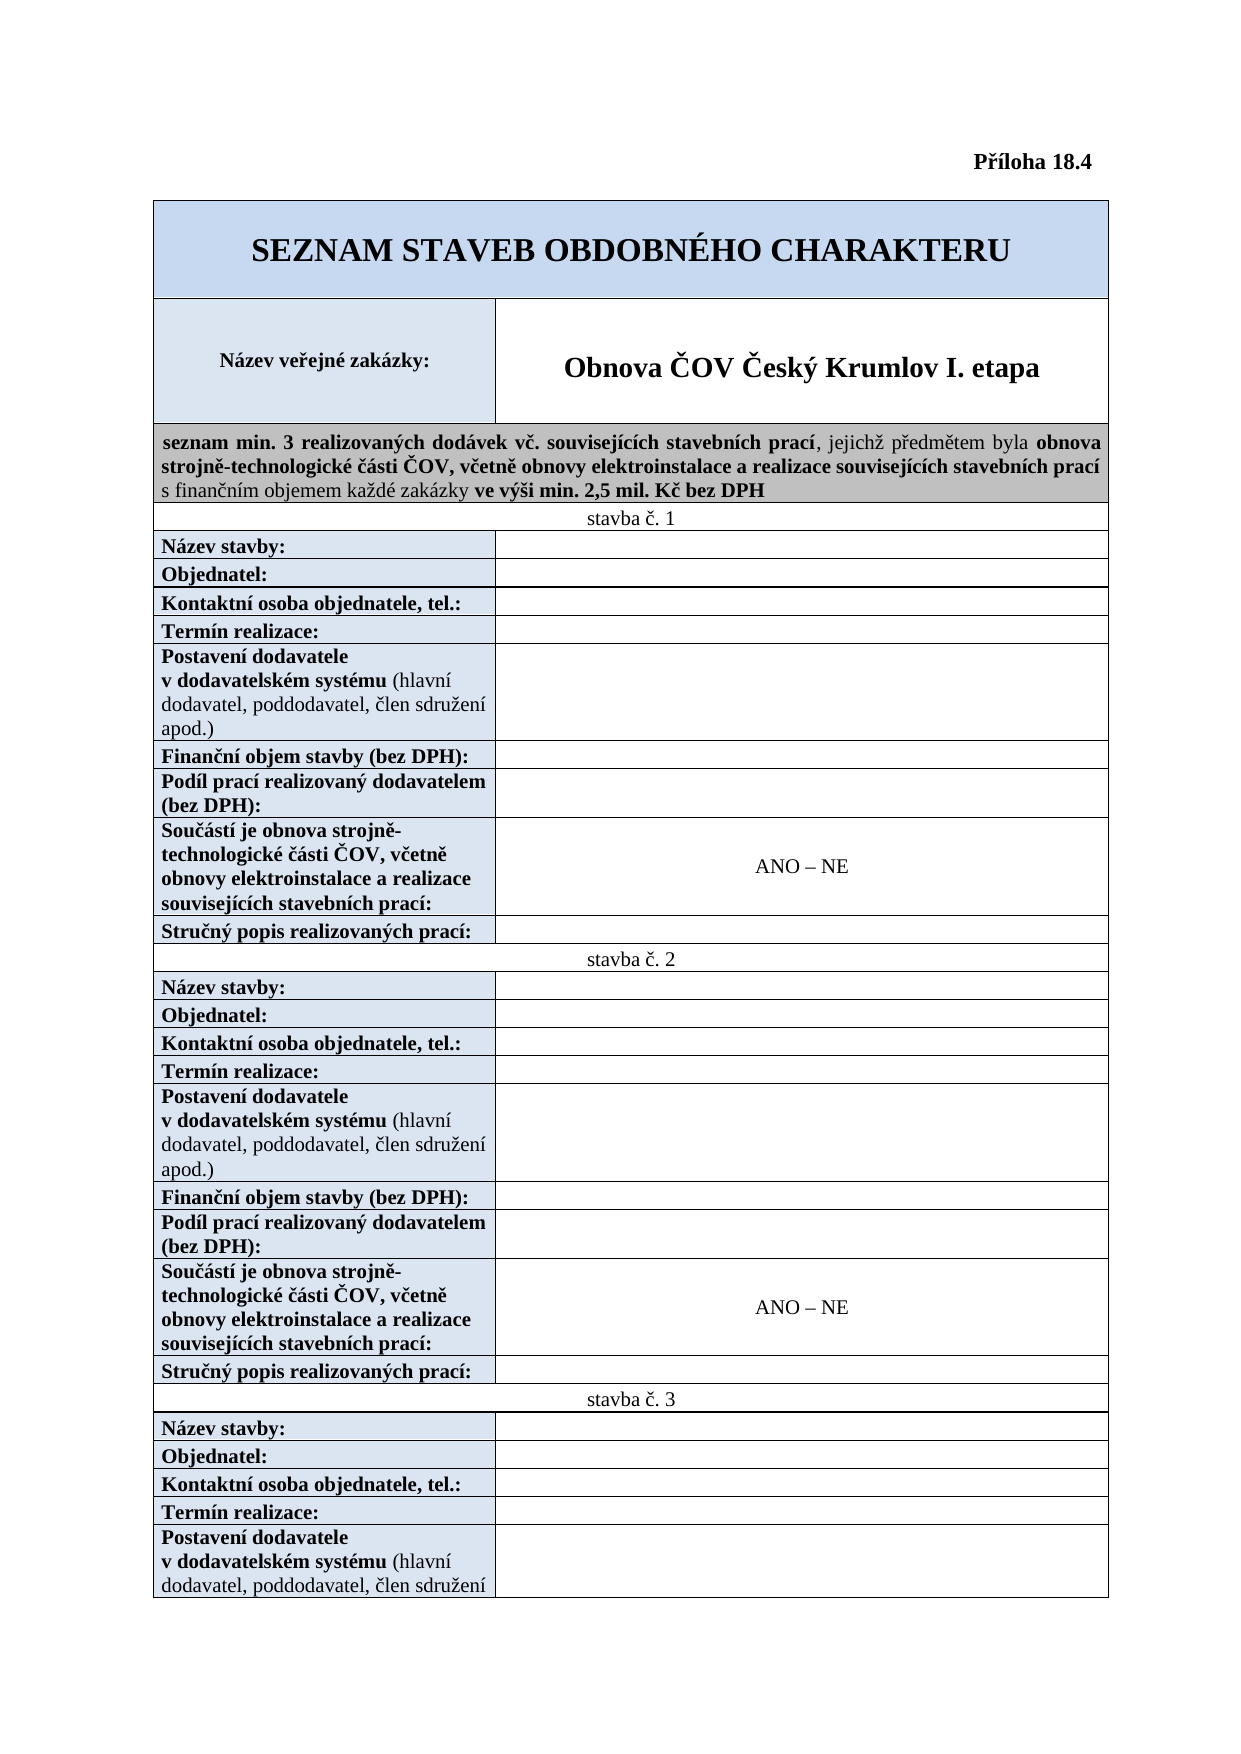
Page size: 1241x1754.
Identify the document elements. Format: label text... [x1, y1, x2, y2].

table_cell [496, 1441, 1108, 1468]
table_cell Finanční objem stavby (bez DPH): [154, 1182, 495, 1209]
table_cell [496, 616, 1108, 643]
table_cell Podíl prací realizovaný dodavatelem (bez DPH): [154, 769, 495, 817]
table_cell Objednatel: [154, 1441, 495, 1468]
table_cell [496, 1469, 1108, 1496]
table_cell stavba č. 3 [154, 1384, 1108, 1411]
table_header Seznam staveb obdobného charakteru [154, 201, 1108, 297]
table_cell [496, 1210, 1108, 1258]
table_cell Termín realizace: [154, 1497, 495, 1524]
table_cell Kontaktní osoba objednatele, tel.: [154, 588, 495, 614]
table_cell [496, 1056, 1108, 1083]
table_cell Název stavby: [154, 1413, 495, 1439]
table_cell ANO – NE [496, 818, 1108, 914]
table_cell [496, 559, 1108, 586]
table_cell [496, 1000, 1108, 1027]
table_cell Postavení dodavatele v dodavatelském systému (hlavní dodavatel, poddodavatel, člen sdružení apod.) [154, 644, 495, 740]
table_cell Termín realizace: [154, 616, 495, 643]
table_cell Název stavby: [154, 972, 495, 999]
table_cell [154, 1525, 495, 1597]
table_cell [496, 769, 1108, 817]
text Příloha 18.4 [148, 148, 1092, 174]
table_cell [496, 916, 1108, 943]
table_cell [496, 1028, 1108, 1055]
table_cell Postavení dodavatele v dodavatelském systému (hlavní dodavatel, poddodavatel, člen sdružení apod.) [154, 1084, 495, 1181]
table_cell [496, 588, 1108, 614]
table_cell [496, 1497, 1108, 1524]
table_cell [496, 1525, 1108, 1597]
table_cell Kontaktní osoba objednatele, tel.: [154, 1028, 495, 1055]
table_cell Stručný popis realizovaných prací: [154, 916, 495, 943]
table_cell Kontaktní osoba objednatele, tel.: [154, 1469, 495, 1496]
table_cell Název stavby: [154, 531, 495, 558]
table_cell stavba č. 2 [154, 944, 1108, 971]
table_cell [496, 1356, 1108, 1383]
table_cell Termín realizace: [154, 1056, 495, 1083]
table_cell Součástí je obnova strojně-technologické části ČOV, včetně obnovy elektroinstalace a realizace souvisejících stavebních prací: [154, 818, 495, 914]
table_cell ANO – NE [496, 1259, 1108, 1355]
table_cell Součástí je obnova strojně-technologické části ČOV, včetně obnovy elektroinstalace a realizace souvisejících stavebních prací: [154, 1259, 495, 1355]
table_cell Podíl prací realizovaný dodavatelem (bez DPH): [154, 1210, 495, 1258]
table_cell [496, 972, 1108, 999]
table_cell [496, 1413, 1108, 1439]
table_cell Stručný popis realizovaných prací: [154, 1356, 495, 1383]
table_cell [496, 1084, 1108, 1181]
table_cell [496, 1182, 1108, 1209]
table_cell Objednatel: [154, 559, 495, 586]
table_cell Finanční objem stavby (bez DPH): [154, 741, 495, 768]
table_cell seznam min. 3 realizovaných dodávek vč. souvisejících stavebních prací, jejichž předmětem byla obnova strojně-technologické části ČOV, včetně obnovy elektroinstalace a realizace souvisejících stavebních prací s finančním objemem každé zakázky ve výši min. 2,5 mil. Kč bez DPH [154, 424, 1108, 502]
table_cell Obnova ČOV Český Krumlov I. etapa [496, 299, 1108, 422]
table_cell stavba č. 1 [154, 503, 1108, 530]
table_cell [496, 741, 1108, 768]
table_cell [496, 531, 1108, 558]
table_cell Název veřejné zakázky: [154, 299, 495, 422]
table_cell Objednatel: [154, 1000, 495, 1027]
table_cell [496, 644, 1108, 740]
